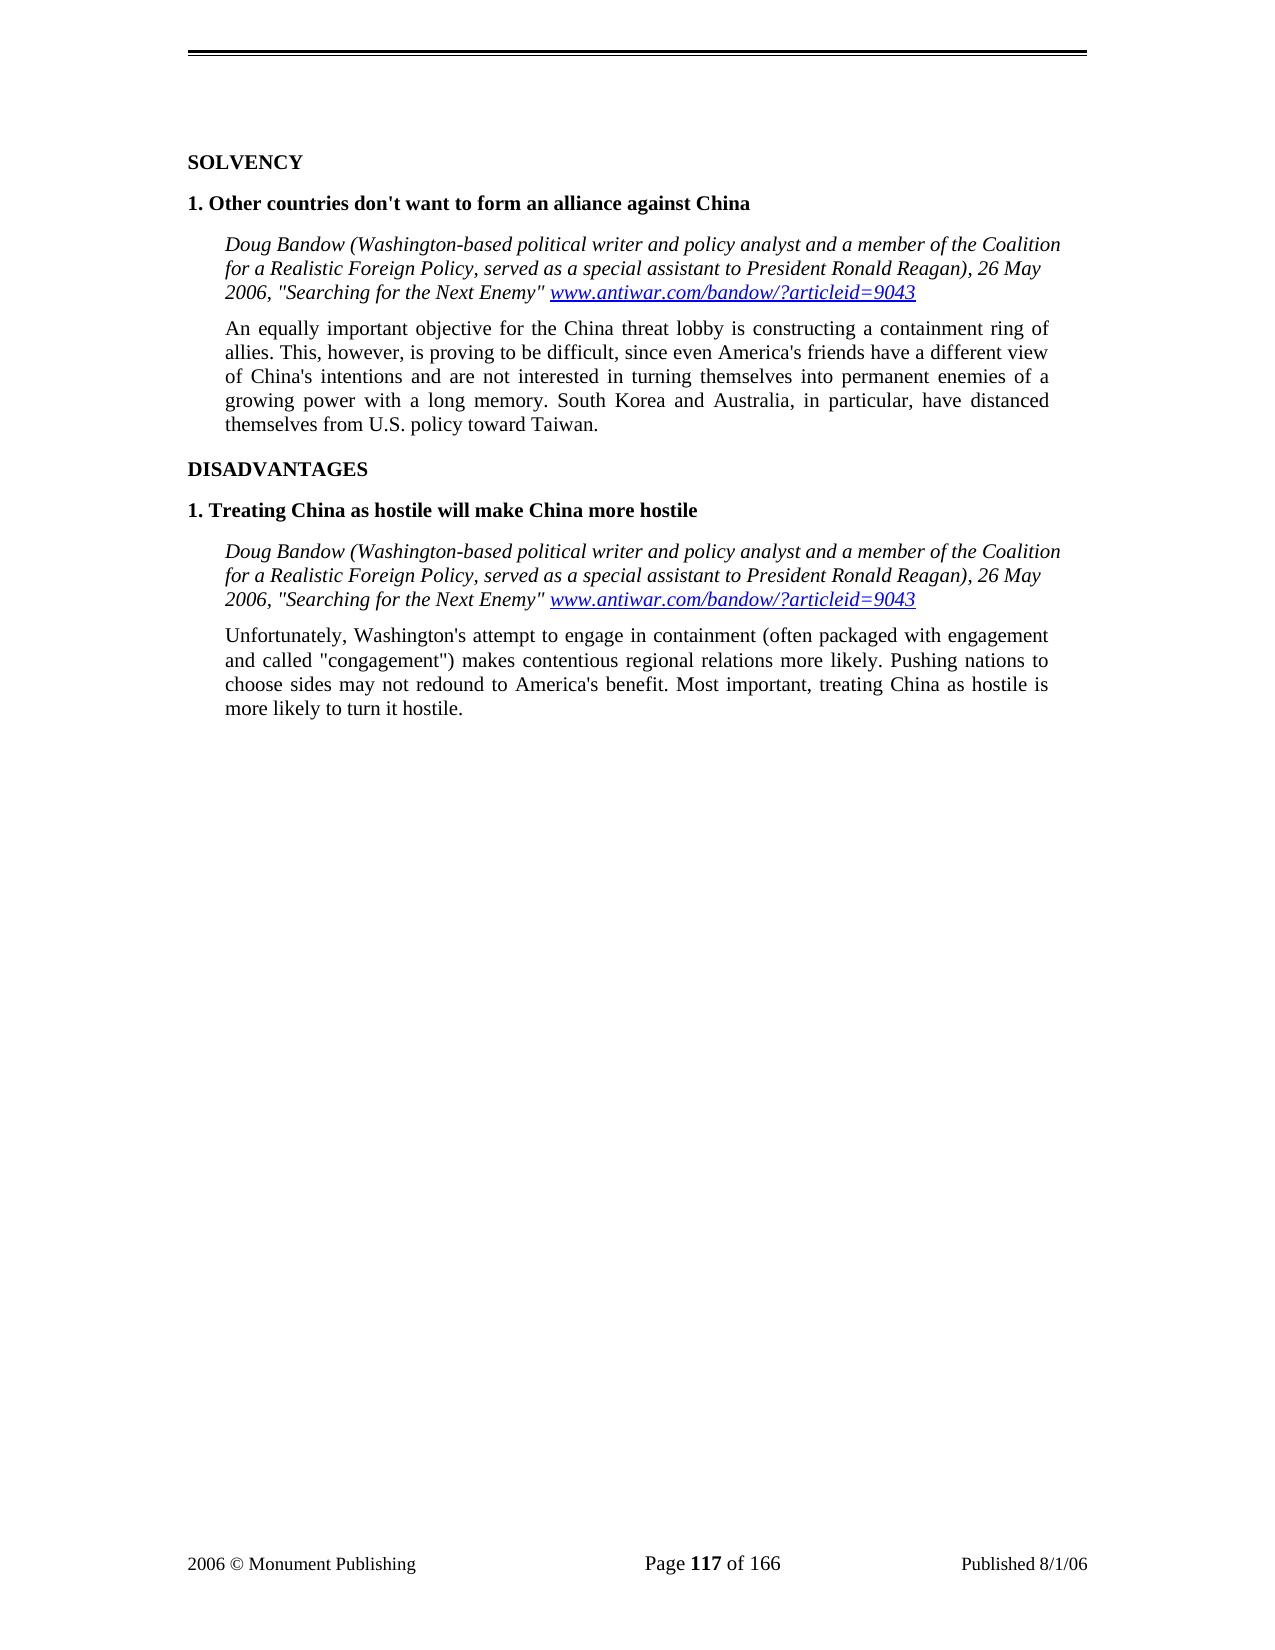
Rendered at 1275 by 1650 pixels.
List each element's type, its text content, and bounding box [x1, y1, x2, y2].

text An equally important objective for the China threat lobby is constructing a containment ring of allies. This, however, is proving to be difficult, since even America's friends have a different view of China's intentions and are not interested in turning themselves into permanent enemies of a growing power with a long memory. South Korea and Australia, in particular, have distanced themselves from U.S. policy toward Taiwan. [225, 316, 1050, 436]
text 1. Other countries don't want to form an alliance against China [187, 191, 1087, 215]
text DISADVANTAGES [187, 457, 1087, 481]
text Unfortunately, Washington's attempt to engage in containment (often packaged with engagement and called "congagement") makes contentious regional relations more likely. Pushing nations to choose sides may not redound to America's benefit. Most important, treating China as hostile is more likely to turn it hostile. [225, 623, 1050, 720]
text 1. Treating China as hostile will make China more hostile [187, 498, 1087, 522]
text SOLVENCY [187, 150, 1087, 174]
